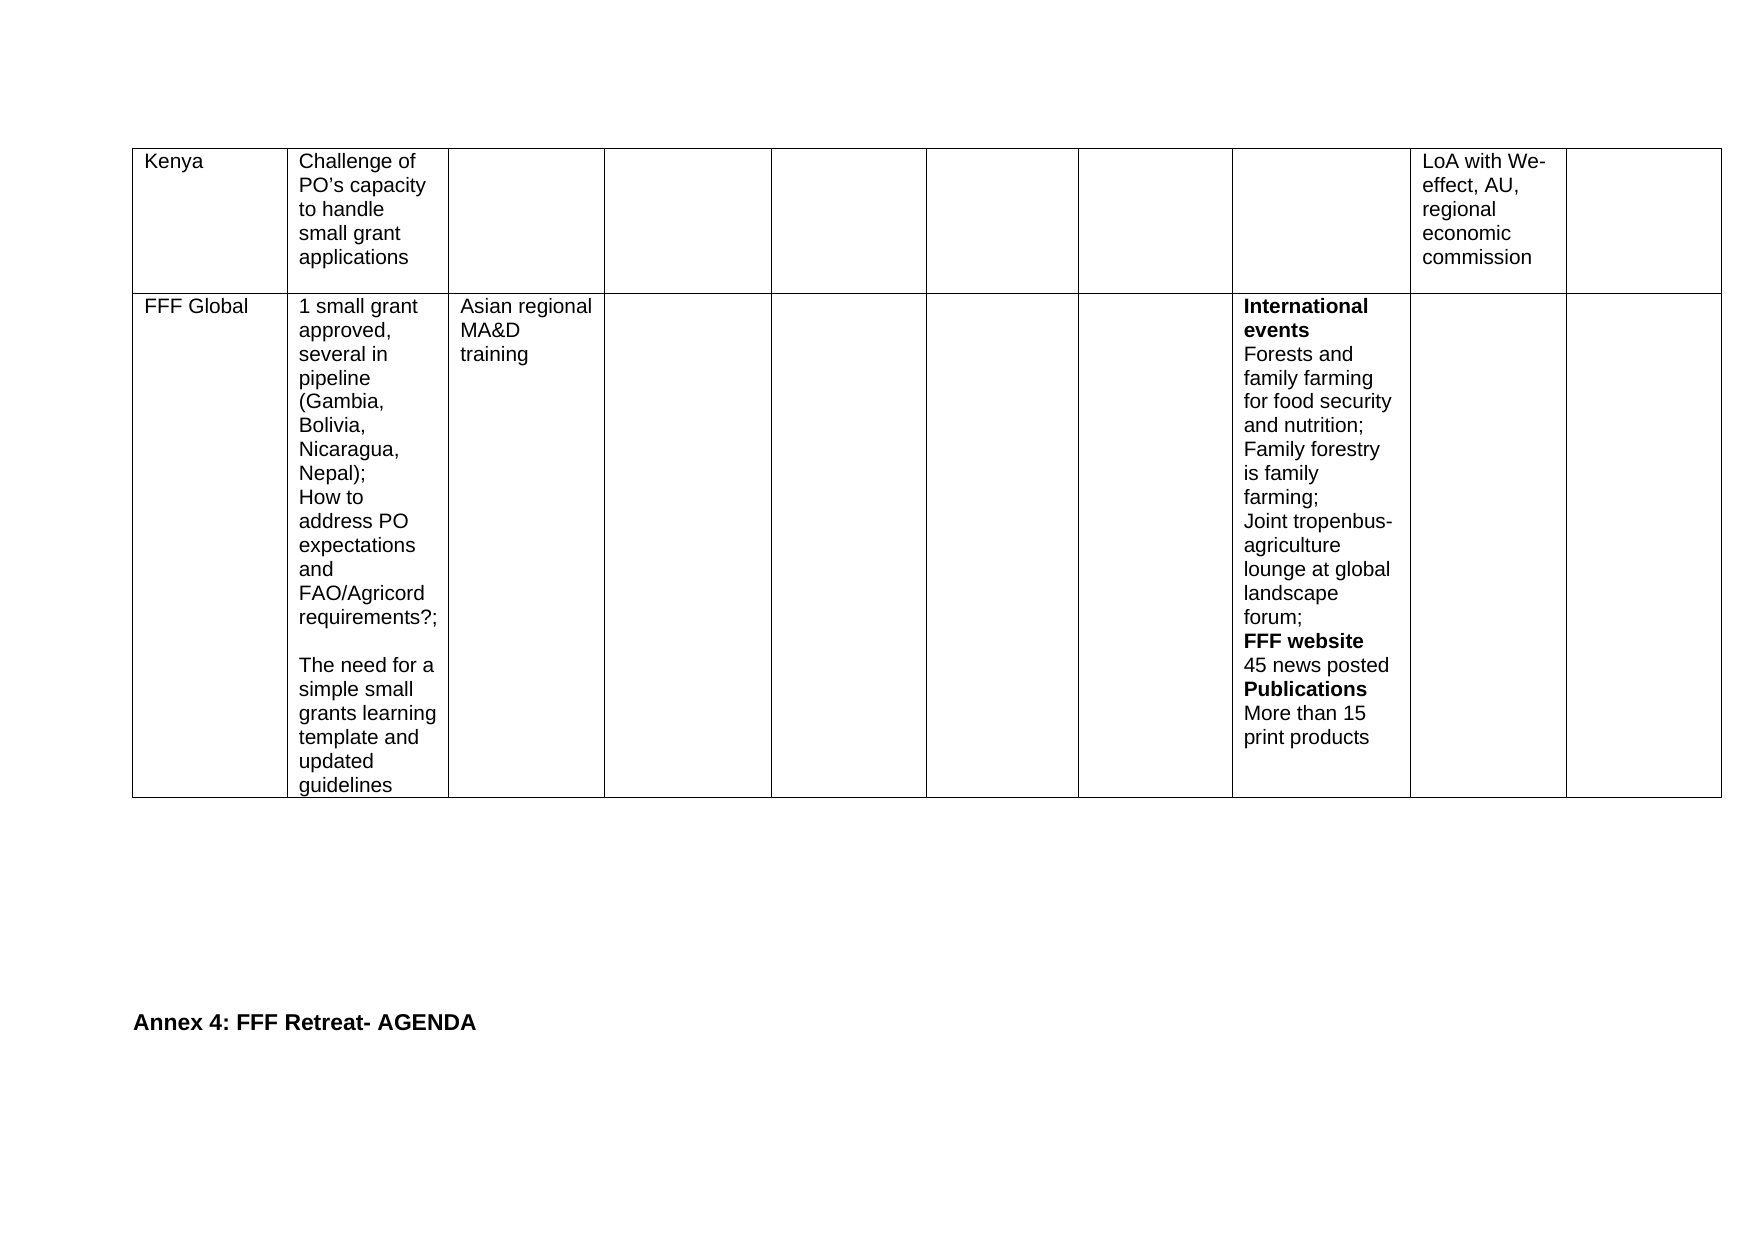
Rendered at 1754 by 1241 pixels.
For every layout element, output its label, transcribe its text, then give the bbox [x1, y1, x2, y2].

table_cell Asian regional MA&D training [449, 294, 604, 797]
table_cell [772, 294, 926, 797]
table_cell [1411, 294, 1566, 797]
text Annex 4: FFF Retreat- AGENDA [133, 1009, 1606, 1036]
table_cell [605, 294, 771, 797]
table_cell [605, 149, 771, 292]
table_cell International events Forests and family farming for food security and nutrition; Family forestry is family farming; Joint tropenbus-agriculture lounge at global landscape forum; FFF website 45 news posted Publications More than 15 print products [1233, 294, 1410, 797]
table_cell [449, 149, 604, 292]
table_cell LoA with We-effect, AU, regional economic commission [1411, 149, 1566, 292]
table_cell [1567, 294, 1721, 797]
table_cell [927, 294, 1078, 797]
table_cell [772, 149, 926, 292]
table_cell [1079, 294, 1232, 797]
table_cell [1567, 149, 1721, 292]
table_cell 1 small grant approved, several in pipeline (Gambia, Bolivia, Nicaragua, Nepal); How to address PO expectations and FAO/Agricord requirements?; The need for a simple small grants learning template and updated guidelines [288, 294, 448, 797]
table_cell [927, 149, 1078, 292]
table_cell Kenya [133, 149, 287, 292]
table_cell Challenge of PO’s capacity to handle small grant applications [288, 149, 448, 292]
table_cell [1233, 149, 1410, 292]
table_cell [1079, 149, 1232, 292]
table_cell FFF Global [133, 294, 287, 797]
